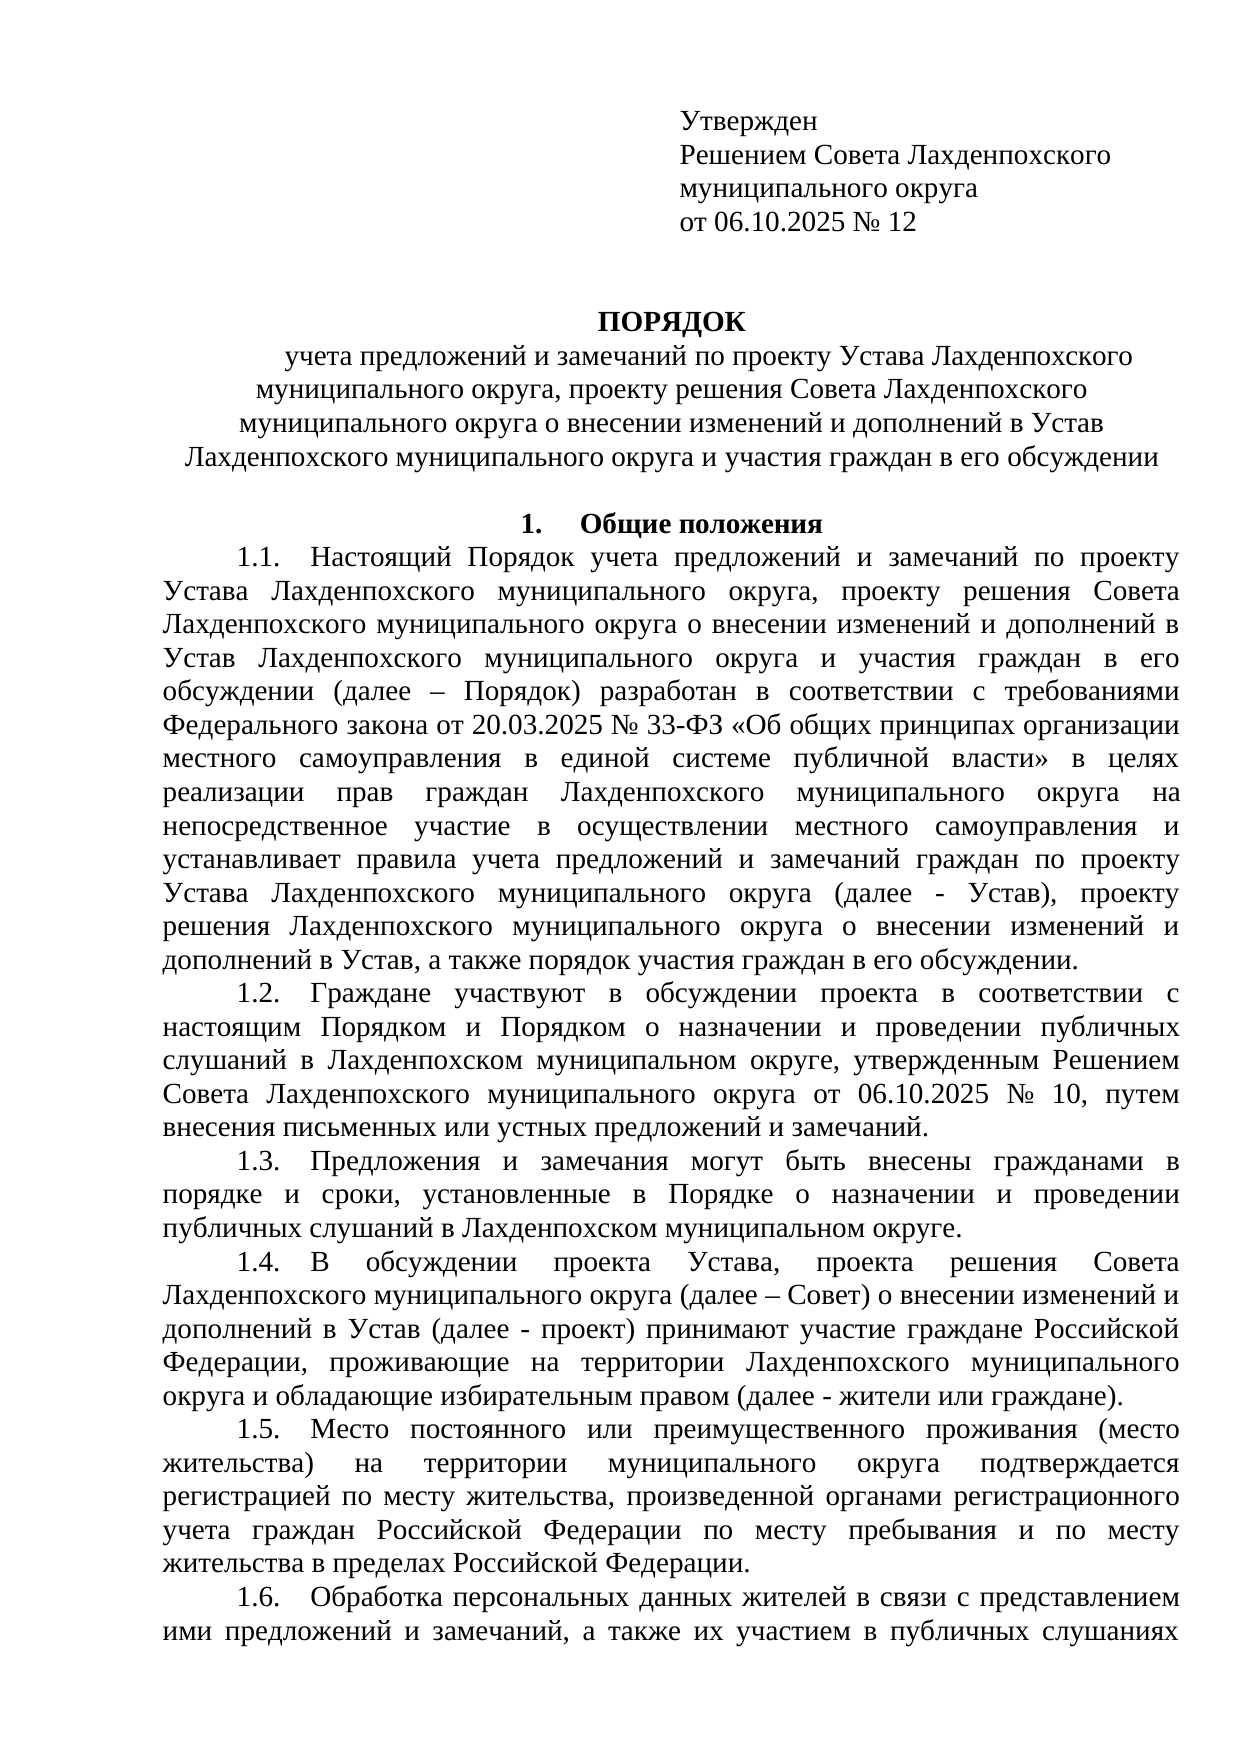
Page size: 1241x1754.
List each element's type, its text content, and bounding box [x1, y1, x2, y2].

subtitle Предложения и замечания могут быть внесены гражданами в порядке и сроки, установленные в Порядке о назначении и проведении публичных слушаний в Лахденпохском муниципальном округе. [162, 1143, 1181, 1244]
subtitle Граждане участвуют в обсуждении проекта в соответствии с настоящим Порядком и Порядком о назначении и проведении публичных слушаний в Лахденпохском муниципальном округе, утвержденным Решением Совета Лахденпохского муниципального округа от 06.10.2025 № 10, путем внесения письменных или устных предложений и замечаний. [162, 975, 1181, 1143]
text Утвержден [679, 103, 1181, 137]
subtitle Настоящий Порядок учета предложений и замечаний по проекту Устава Лахденпохского муниципального округа, проекту решения Совета Лахденпохского муниципального округа о внесении изменений и дополнений в Устав Лахденпохского муниципального округа и участия граждан в его обсуждении (далее – Порядок) разработан в соответствии с требованиями Федерального закона от 20.03.2025 № 33-ФЗ «Об общих принципах организации местного самоуправления в единой системе публичной власти» в целях реализации прав граждан Лахденпохского муниципального округа на непосредственное участие в осуществлении местного самоуправления и устанавливает правила учета предложений и замечаний граждан по проекту Устава Лахденпохского муниципального округа (далее - Устав), проекту решения Лахденпохского муниципального округа о внесении изменений и дополнений в Устав, а также порядок участия граждан в его обсуждении. [162, 539, 1181, 975]
text учета предложений и замечаний по проекту Устава Лахденпохского муниципального округа, проекту решения Совета Лахденпохского муниципального округа о внесении изменений и дополнений в Устав Лахденпохского муниципального округа и участия граждан в его обсуждении [162, 338, 1181, 472]
text Решением Совета Лахденпохского [679, 137, 1181, 170]
subtitle В обсуждении проекта Устава, проекта решения Совета Лахденпохского муниципального округа (далее – Совет) о внесении изменений и дополнений в Устав (далее - проект) принимают участие граждане Российской Федерации, проживающие на территории Лахденпохского муниципального округа и обладающие избирательным правом (далее - жители или граждане). [162, 1244, 1181, 1411]
text ПОРЯДОК [162, 304, 1181, 338]
text от 06.10.2025 № 12 [679, 204, 1181, 237]
subtitle Место постоянного или преимущественного проживания (место жительства) на территории муниципального округа подтверждается регистрацией по месту жительства, произведенной органами регистрационного учета граждан Российской Федерации по месту пребывания и по месту жительства в пределах Российской Федерации. [162, 1411, 1181, 1579]
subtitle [162, 1579, 1181, 1646]
list Общие положения [162, 506, 1181, 539]
text муниципального округа [679, 170, 1181, 204]
